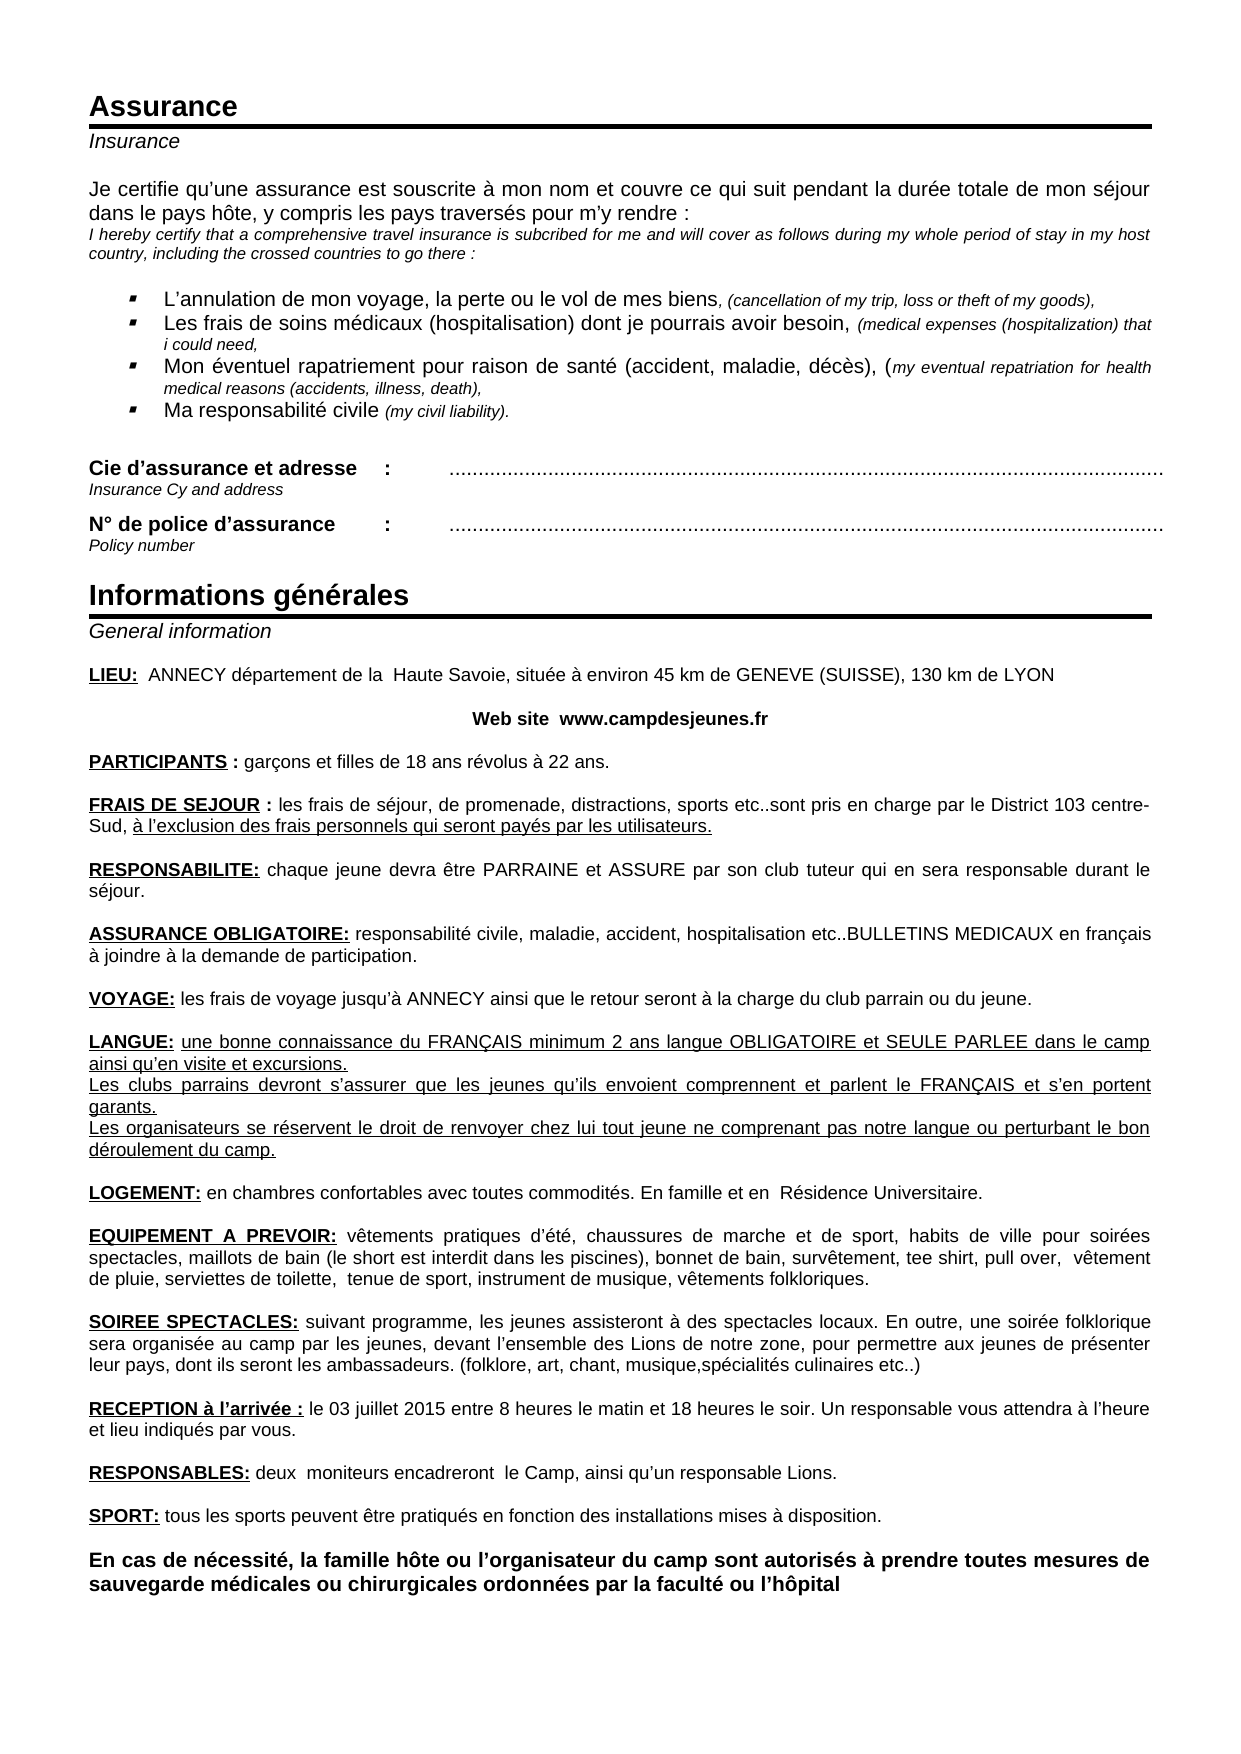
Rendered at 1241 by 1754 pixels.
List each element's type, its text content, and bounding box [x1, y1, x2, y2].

text VOYAGE: les frais de voyage jusqu’à ANNECY ainsi que le retour seront à la charge du club parrain ou du jeune. [89, 988, 1152, 1009]
text ASSURANCE OBLIGATOIRE: responsabilité civile, maladie, accident, hospitalisation etc..BULLETINS MEDICAUX en français à joindre à la demande de participation. [89, 923, 1152, 966]
text Je certifie qu’une assurance est souscrite à mon nom et couvre ce qui suit pendant la durée totale de mon séjour dans le pays hôte, y compris les pays traversés pour m’y rendre : [89, 177, 1152, 225]
text LIEU: ANNECY département de la Haute Savoie, située à environ 45 km de GENEVE (SUISSE), 130 km de LYON [89, 664, 1152, 686]
text I hereby certify that a comprehensive travel insurance is subcribed for me and will cover as follows during my whole period of stay in my host country, including the crossed countries to go there : [89, 225, 1152, 263]
text Les organisateurs se réservent le droit de renvoyer chez lui tout jeune ne comprenant pas notre langue ou perturbant le bon déroulement du camp. [89, 1117, 1152, 1160]
list Ma responsabilité civile (my civil liability). [126, 398, 1152, 422]
text SOIREE SPECTACLES: suivant programme, les jeunes assisteront à des spectacles locaux. En outre, une soirée folklorique sera organisée au camp par les jeunes, devant l’ensemble des Lions de notre zone, pour permettre aux jeunes de présenter leur pays, dont ils seront les ambassadeurs. (folklore, art, chant, musique,spécialités culinaires etc..) [89, 1311, 1152, 1376]
text RESPONSABLES: deux moniteurs encadreront le Camp, ainsi qu’un responsable Lions. [89, 1462, 1152, 1484]
text N° de police d’assurance : [89, 511, 1152, 535]
text SPORT: tous les sports peuvent être pratiqués en fonction des installations mises à disposition. [89, 1505, 1152, 1527]
text LOGEMENT: en chambres confortables avec toutes commodités. En famille et en Résidence Universitaire. [89, 1182, 1152, 1203]
text Assurance [89, 89, 1152, 124]
text FRAIS DE SEJOUR : les frais de séjour, de promenade, distractions, sports etc..sont pris en charge par le District 103 centre-Sud, à l’exclusion des frais personnels qui seront payés par les utilisateurs. [89, 794, 1152, 837]
text Les clubs parrains devront s’assurer que les jeunes qu’ils envoient comprennent et parlent le FRANÇAIS et s’en portent garants. [89, 1074, 1152, 1117]
list Les frais de soins médicaux (hospitalisation) dont je pourrais avoir besoin, (medical expenses (hospitalization) that i could need, [126, 311, 1152, 354]
text Policy number [89, 535, 1152, 554]
text LANGUE: une bonne connaissance du FRANÇAIS minimum 2 ans langue OBLIGATOIRE et SEULE PARLEE dans le camp ainsi qu’en visite et excursions. [89, 1031, 1152, 1074]
text En cas de nécessité, la famille hôte ou l’organisateur du camp sont autorisés à prendre toutes mesures de sauvegarde médicales ou chirurgicales ordonnées par la faculté ou l’hôpital [89, 1548, 1152, 1596]
text Insurance Cy and address [89, 480, 1152, 499]
text General information [89, 619, 1152, 643]
text RESPONSABILITE: chaque jeune devra être PARRAINE et ASSURE par son club tuteur qui en sera responsable durant le séjour. [89, 858, 1152, 901]
text PARTICIPANTS : garçons et filles de 18 ans révolus à 22 ans. [89, 751, 1152, 772]
text RECEPTION à l’arrivée : le 03 juillet 2015 entre 8 heures le matin et 18 heures le soir. Un responsable vous attendra à l’heure et lieu indiqués par vous. [89, 1397, 1152, 1441]
text Cie d’assurance et adresse : [89, 456, 1152, 480]
text Insurance [89, 129, 1152, 153]
text Web site www.campdesjeunes.fr [89, 707, 1152, 729]
list Mon éventuel rapatriement pour raison de santé (accident, maladie, décès), (my eventual repatriation for health medical reasons (accidents, illness, death), [126, 354, 1152, 398]
list L’annulation de mon voyage, la perte ou le vol de mes biens, (cancellation of my trip, loss or theft of my goods), [126, 287, 1152, 311]
text Informations générales [89, 578, 1152, 614]
text EQUIPEMENT A PREVOIR: vêtements pratiques d’été, chaussures de marche et de sport, habits de ville pour soirées spectacles, maillots de bain (le short est interdit dans les piscines), bonnet de bain, survêtement, tee shirt, pull over, vêtement de pluie, serviettes de toilette, tenue de sport, instrument de musique, vêtements folkloriques. [89, 1225, 1152, 1289]
